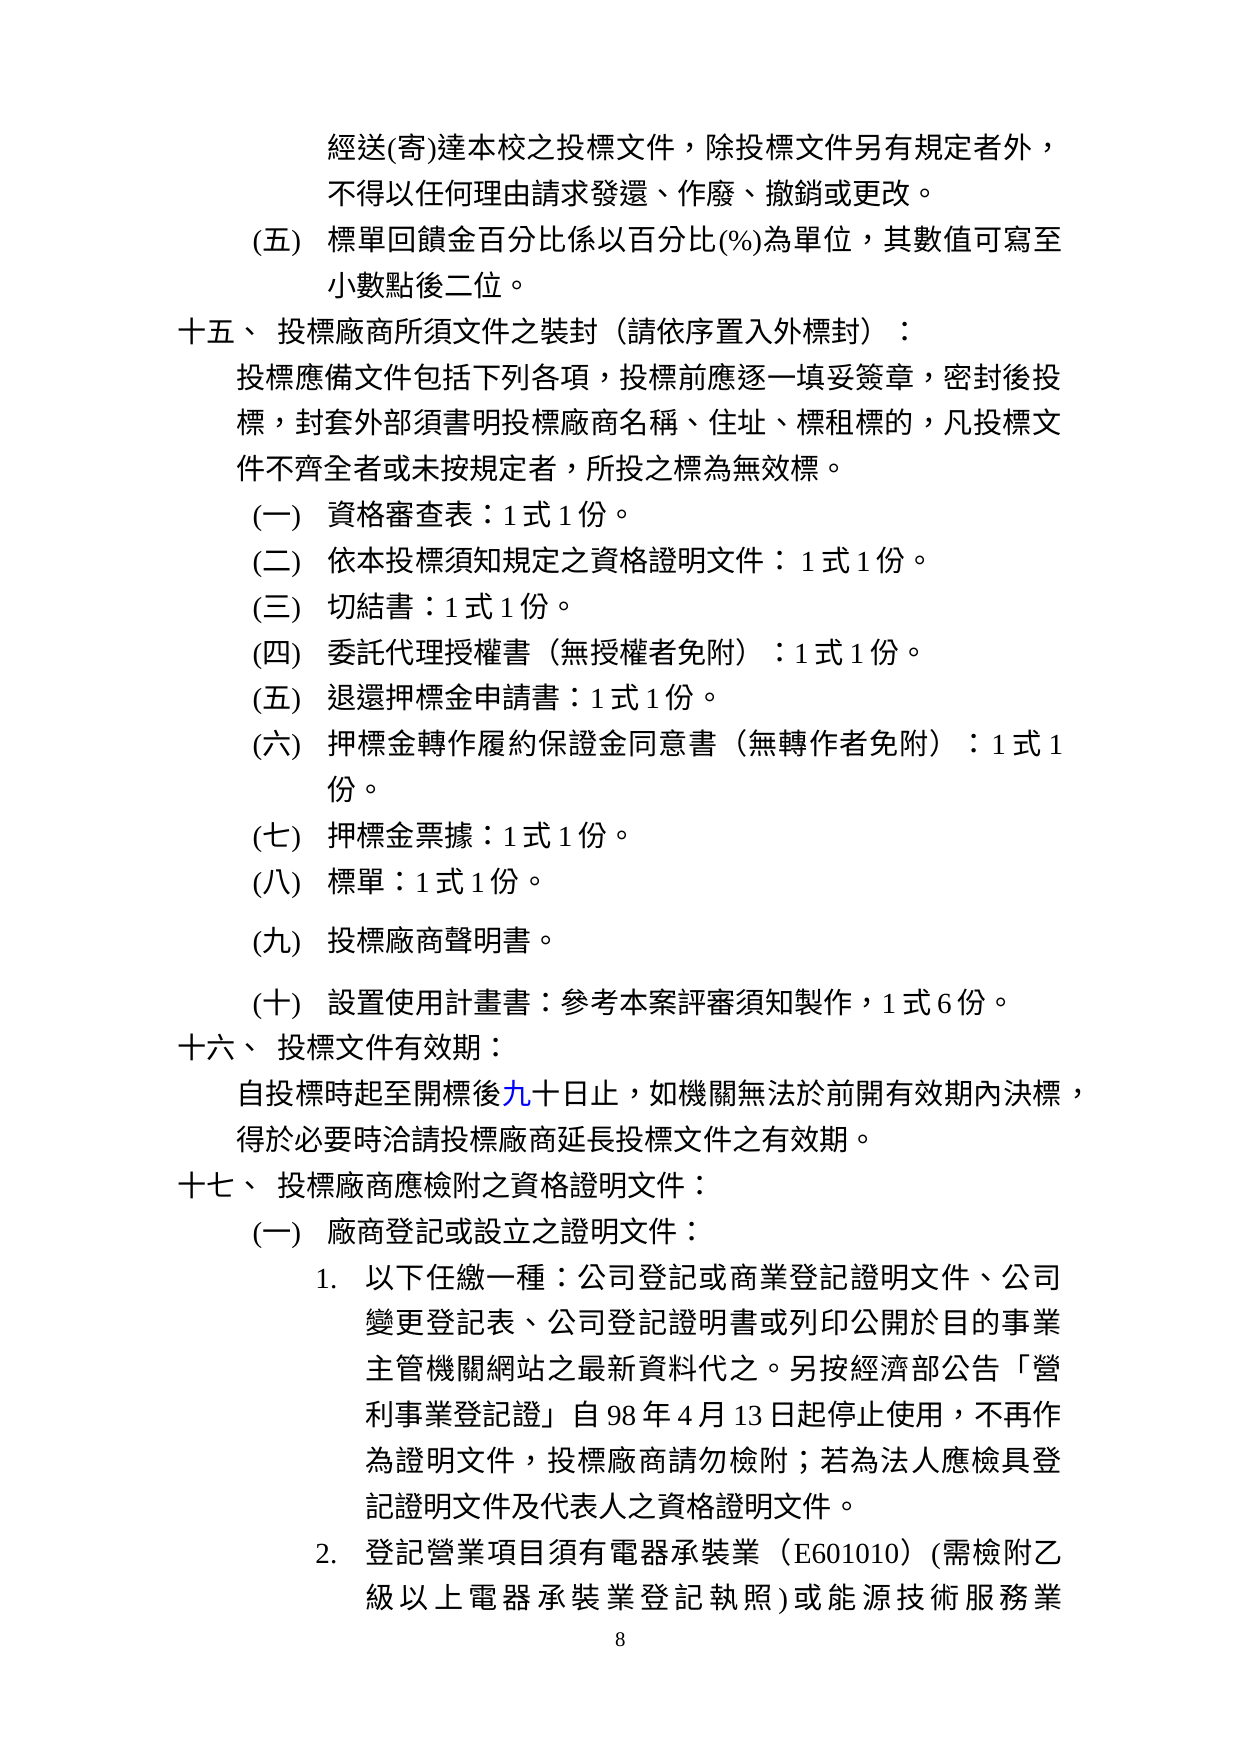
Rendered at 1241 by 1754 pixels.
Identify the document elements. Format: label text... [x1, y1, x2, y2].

list 廠商登記或設立之證明文件： [252, 1206, 1063, 1251]
list 依本投標須知規定之資格證明文件： 1式1份。 [252, 535, 1063, 581]
list 投標廠商所須文件之裝封（請依序置入外標封）： [177, 306, 1063, 351]
list 委託代理授權書（無授權者免附）：1式1份。 [252, 626, 1063, 672]
list 設置使用計畫書：參考本案評審須知製作，1式6份。 [252, 976, 1063, 1022]
list 投標文件有效期： [177, 1022, 1063, 1068]
list 退還押標金申請書：1式1份。 [252, 672, 1063, 718]
list 押標金票據：1式1份。 [252, 810, 1063, 856]
list 投標廠商應檢附之資格證明文件： [177, 1160, 1063, 1206]
list 投標廠商聲明書。 [252, 901, 1063, 976]
list 標單回饋金百分比係以百分比(%)為單位，其數值可寫至小數點後二位。 [252, 214, 1063, 306]
list 押標金轉作履約保證金同意書（無轉作者免附）：1式1份。 [252, 718, 1063, 810]
list 以下任繳一種：公司登記或商業登記證明文件、公司變更登記表、公司登記證明書或列印公開於目的事業主管機關網站之最新資料代之。另按經濟部公告「營利事業登記證」自98年4月13日起停止使用，不再作為證明文件，投標廠商請勿檢附；若為法人應檢具登記證明文件及代表人之資格證明文件。 [315, 1251, 1063, 1526]
list 資格審查表：1式1份。 [252, 489, 1063, 535]
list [315, 1526, 1063, 1618]
list 標單：1式1份。 [252, 856, 1063, 901]
list 自投標時起至開標後九十日止，如機關無法於前開有效期內決標，得於必要時洽請投標廠商延長投標文件之有效期。 [236, 1068, 1063, 1160]
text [327, 122, 1063, 214]
list 投標應備文件包括下列各項，投標前應逐一填妥簽章，密封後投標，封套外部須書明投標廠商名稱、住址、標租標的，凡投標文件不齊全者或未按規定者，所投之標為無效標。 [236, 351, 1063, 489]
list 切結書：1式1份。 [252, 581, 1063, 626]
